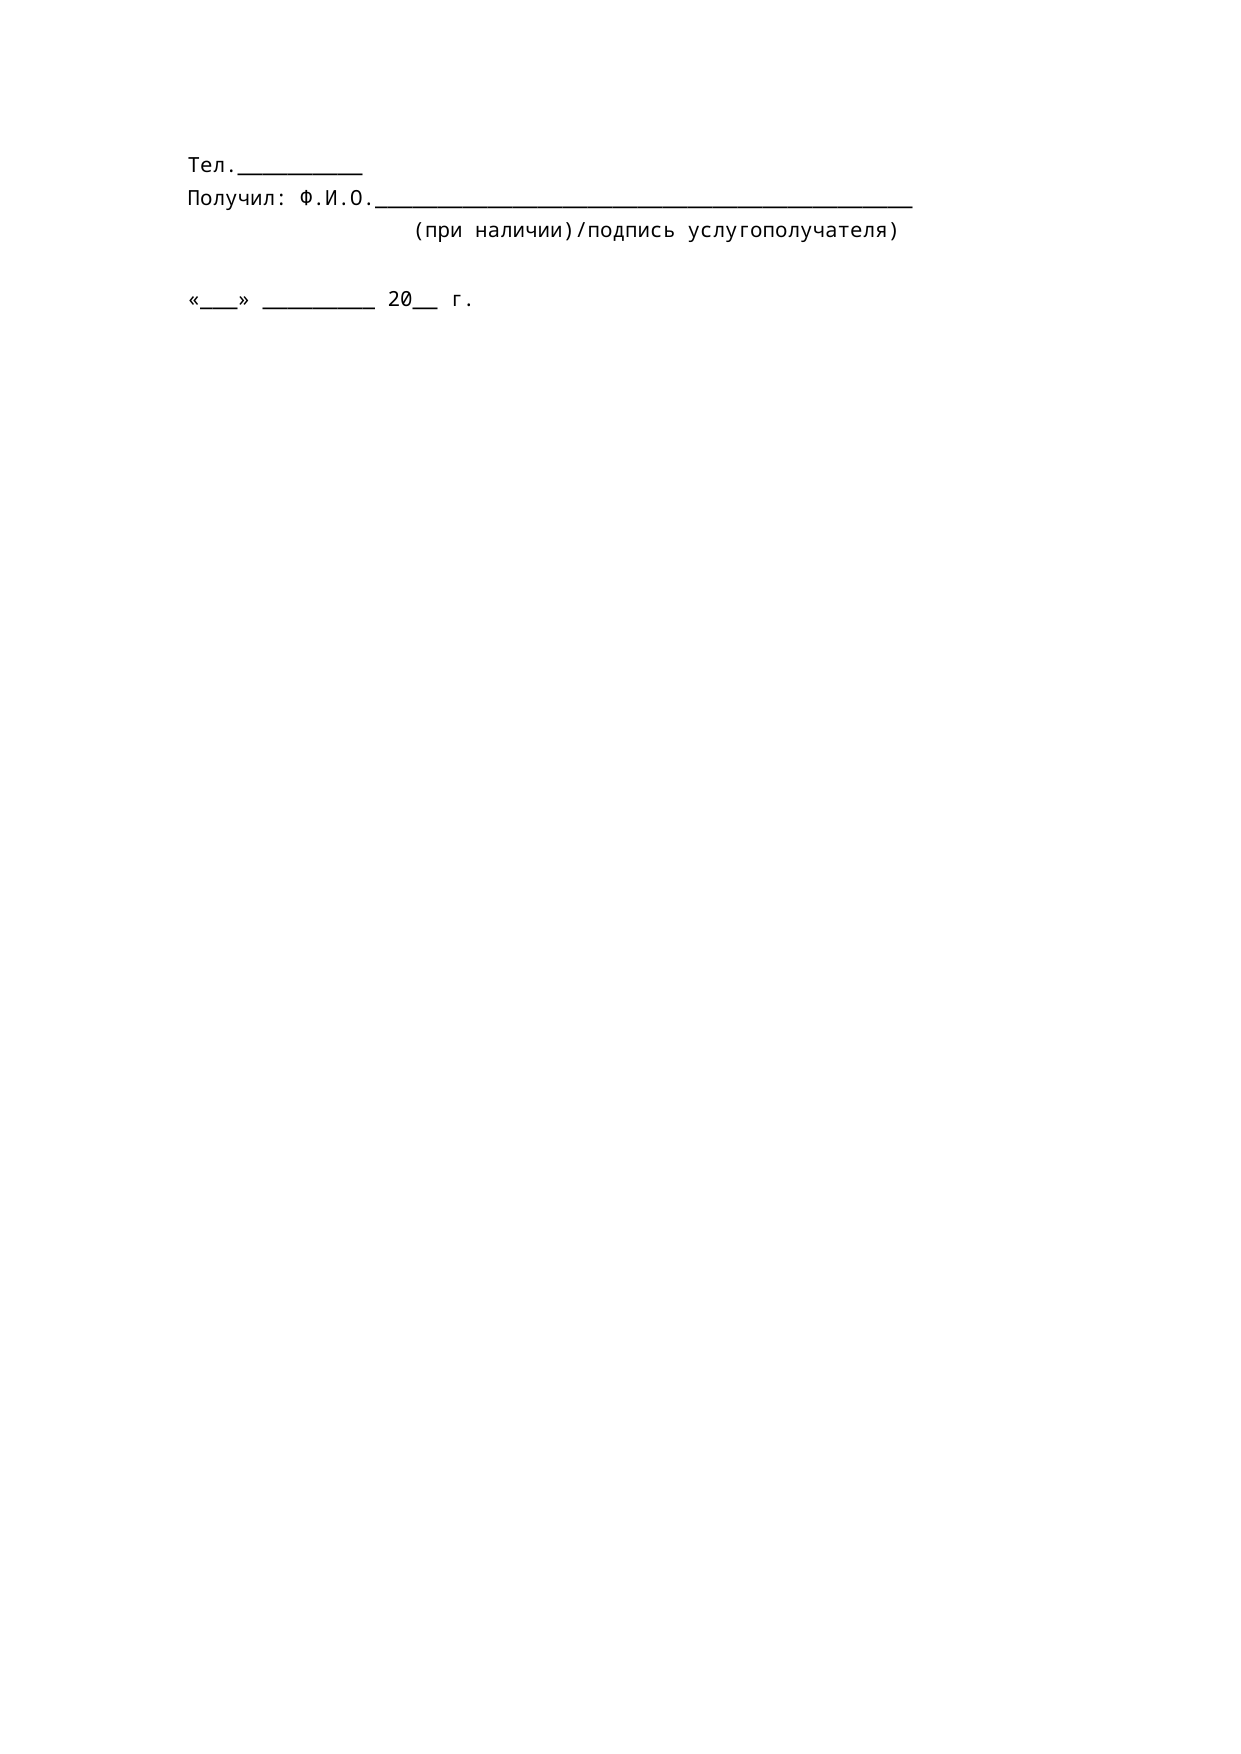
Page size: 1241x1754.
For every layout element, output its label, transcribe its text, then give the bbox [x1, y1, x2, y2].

text «___» _________ 20__ г. [112, 284, 1128, 312]
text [112, 150, 1128, 244]
